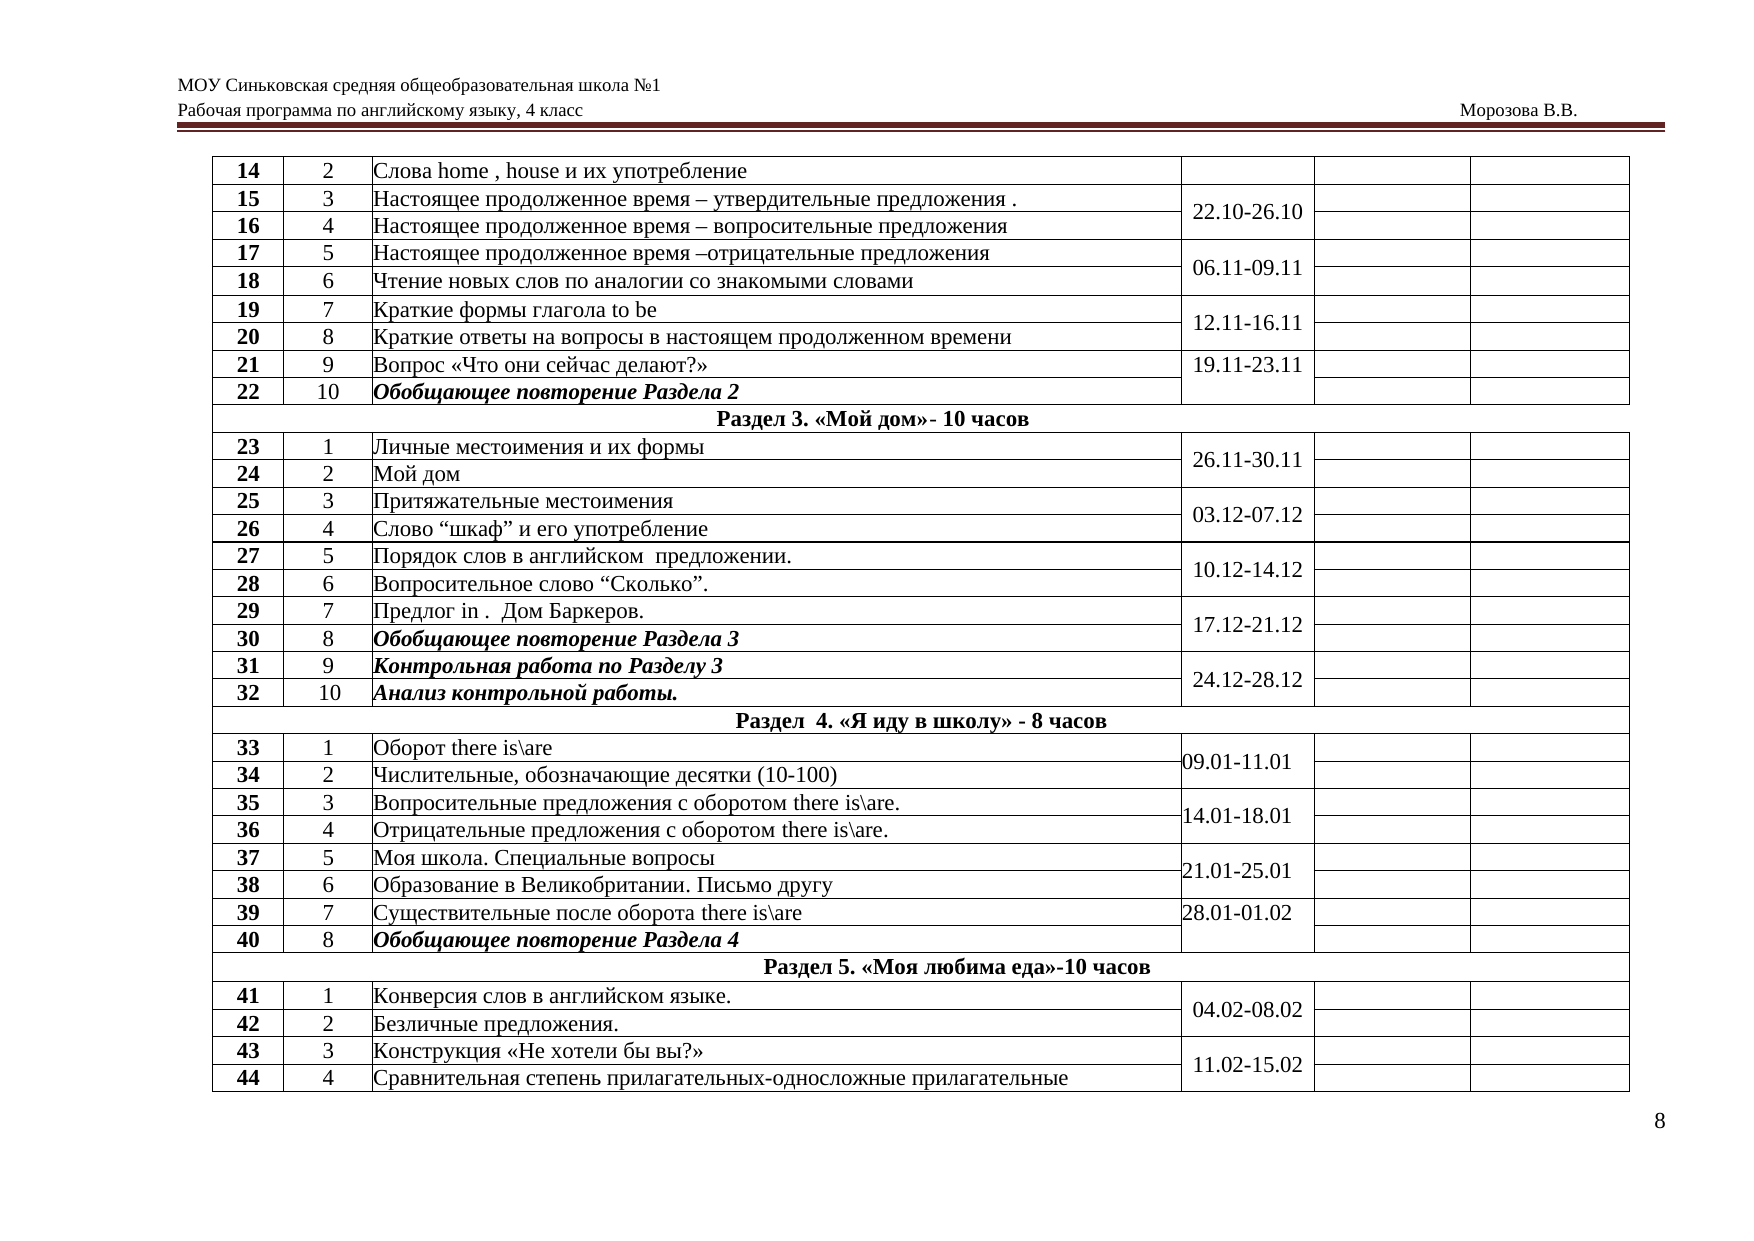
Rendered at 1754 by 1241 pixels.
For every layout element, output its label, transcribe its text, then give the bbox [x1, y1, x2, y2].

table_cell 14 [213, 157, 283, 184]
table_cell [1315, 734, 1470, 761]
table_cell [1471, 378, 1629, 404]
table_cell Краткие формы глагола to be [373, 296, 1181, 322]
table_cell 15.10-19.10 [1182, 157, 1314, 184]
table_cell [1471, 351, 1629, 377]
table_cell 24.12-28.12 [1182, 652, 1314, 706]
table_cell [1315, 296, 1470, 322]
table_cell [1471, 460, 1629, 487]
table_cell Сравнительная степень прилагательных-односложные прилагательные [373, 1065, 1181, 1091]
table_cell 17 [213, 240, 283, 266]
table_cell [1315, 378, 1470, 404]
table_cell 28.01-01.02 [1182, 899, 1314, 952]
table_cell [1315, 351, 1470, 377]
table_cell Настоящее продолженное время – вопросительные предложения [373, 212, 1181, 238]
table_cell Краткие ответы на вопросы в настоящем продолженном времени [373, 323, 1181, 349]
table_cell 43 [213, 1037, 283, 1063]
table_cell [1471, 240, 1629, 266]
table_cell Числительные, обозначающие десятки (10-100) [373, 762, 1181, 788]
table_cell 30 [213, 625, 283, 651]
table_cell 5 [284, 240, 372, 266]
table_cell [1315, 515, 1470, 541]
table_cell [1471, 488, 1629, 514]
table_cell Личные местоимения и их формы [373, 433, 1181, 459]
table_cell 1 [284, 982, 372, 1009]
table_cell [1471, 157, 1629, 184]
table_cell [1315, 1065, 1470, 1091]
table_cell 23 [213, 433, 283, 459]
table_cell Конверсия слов в английском языке. [373, 982, 1181, 1009]
table_cell [1471, 185, 1629, 211]
table_cell [1471, 323, 1629, 349]
table_cell 19 [213, 296, 283, 322]
table_cell [1471, 789, 1629, 815]
table_cell [1471, 926, 1629, 952]
table_cell 7 [284, 899, 372, 925]
table_cell 26 [213, 515, 283, 541]
table_cell [1315, 185, 1470, 211]
table_cell Раздел 4. «Я иду в школу» - 8 часов [213, 707, 1629, 733]
table_cell 17.12-21.12 [1182, 597, 1314, 651]
table_cell 22.10-26.10 [1182, 185, 1314, 238]
table_cell [1471, 679, 1629, 706]
table_cell Раздел 5. «Моя любима еда»-10 часов [213, 953, 1629, 981]
table_cell 7 [284, 296, 372, 322]
table_cell [1315, 1037, 1470, 1063]
table_cell 4 [284, 515, 372, 541]
table_cell 10.12-14.12 [1182, 543, 1314, 596]
table_cell Раздел 3. «Мой дом»- 10 часов [213, 405, 1630, 432]
table_cell 10 [284, 679, 372, 706]
table_cell [1315, 762, 1470, 788]
table_cell Слова home , house и их употребление [373, 157, 1181, 184]
table_cell [1315, 844, 1470, 870]
table_cell [1315, 323, 1470, 349]
table_cell Отрицательные предложения с оборотом there is\are. [373, 816, 1181, 843]
table_cell 3 [284, 789, 372, 815]
table_cell Вопросительные предложения с оборотом there is\are. [373, 789, 1181, 815]
table_cell [1471, 982, 1629, 1009]
table_cell [1315, 652, 1470, 678]
table_cell [1315, 679, 1470, 706]
table_cell 25 [213, 488, 283, 514]
table_cell [1315, 433, 1470, 459]
table_cell 9 [284, 652, 372, 678]
table_cell Вопросительное слово “Сколько”. [373, 570, 1181, 596]
table_cell 9 [284, 351, 372, 377]
table_cell Оборот there is\are [373, 734, 1181, 761]
table_cell Притяжательные местоимения [373, 488, 1181, 514]
table_cell [1471, 734, 1629, 761]
table_cell 3 [284, 488, 372, 514]
table_cell 09.01-11.01 [1182, 734, 1314, 788]
table_cell 28 [213, 570, 283, 596]
table_cell 1 [284, 433, 372, 459]
table_cell 40 [213, 926, 283, 952]
table_cell 6 [284, 570, 372, 596]
table_cell 27 [213, 543, 283, 569]
table_cell 3 [284, 1037, 372, 1063]
table_cell [1315, 789, 1470, 815]
table_cell 21 [213, 351, 283, 377]
table_cell 38 [213, 871, 283, 897]
table_cell Предлог in . Дом Баркеров. [373, 597, 1181, 623]
table_cell [1315, 1010, 1470, 1036]
table_cell 4 [284, 212, 372, 238]
table_cell [1471, 597, 1629, 623]
table_cell [1315, 488, 1470, 514]
table_cell [1315, 597, 1470, 623]
table_cell [1471, 515, 1629, 541]
table_cell [1471, 296, 1629, 322]
table_cell 12.11-16.11 [1182, 296, 1314, 349]
table_cell [1471, 212, 1629, 238]
table_cell [1471, 433, 1629, 459]
table_cell [1315, 570, 1470, 596]
table_cell Обобщающее повторение Раздела 4 [373, 926, 1181, 952]
table_cell 42 [213, 1010, 283, 1036]
table_cell 8 [284, 625, 372, 651]
table_cell 16 [213, 212, 283, 238]
table_cell 34 [213, 762, 283, 788]
table_cell 24 [213, 460, 283, 487]
table_cell Конструкция «Не хотели бы вы?» [373, 1037, 1181, 1063]
table_cell [1471, 816, 1629, 843]
table_cell Обобщающее повторение Раздела 3 [373, 625, 1181, 651]
table_cell 22 [213, 378, 283, 404]
table_cell 06.11-09.11 [1182, 240, 1314, 295]
table_cell Порядок слов в английском предложении. [373, 543, 1181, 569]
table_cell [1315, 212, 1470, 238]
table_cell 2 [284, 1010, 372, 1036]
table_cell 8 [284, 926, 372, 952]
table_cell 33 [213, 734, 283, 761]
table_cell [1471, 625, 1629, 651]
table_cell 32 [213, 679, 283, 706]
table_cell 39 [213, 899, 283, 925]
table_cell [1471, 899, 1629, 925]
table_cell 8 [284, 323, 372, 349]
table_cell Вопрос «Что они сейчас делают?» [373, 351, 1181, 377]
table_cell 2 [284, 762, 372, 788]
table_cell Существительные после оборота there is\are [373, 899, 1181, 925]
table_cell [1471, 543, 1629, 569]
table_cell 4 [284, 816, 372, 843]
table_cell [1471, 762, 1629, 788]
table_cell 31 [213, 652, 283, 678]
table_cell [1471, 844, 1629, 870]
table_cell 35 [213, 789, 283, 815]
table_cell Моя школа. Специальные вопросы [373, 844, 1181, 870]
table_cell [1315, 460, 1470, 487]
table_cell 18 [213, 267, 283, 295]
table_cell 6 [284, 267, 372, 295]
table_cell 04.02-08.02 [1182, 982, 1314, 1036]
table_cell Настоящее продолженное время – утвердительные предложения . [373, 185, 1181, 211]
table_cell [1315, 816, 1470, 843]
table_cell 2 [284, 157, 372, 184]
table_cell [1315, 157, 1470, 184]
table_cell [1471, 1010, 1629, 1036]
table_cell [1471, 1037, 1629, 1063]
table_cell [1471, 570, 1629, 596]
table_cell Чтение новых слов по аналогии со знакомыми словами [373, 267, 1181, 295]
table_cell [1471, 1065, 1629, 1091]
table_cell 14.01-18.01 [1182, 789, 1314, 843]
table_cell Настоящее продолженное время –отрицательные предложения [373, 240, 1181, 266]
table_cell 11.02-15.02 [1182, 1037, 1314, 1091]
table_cell 29 [213, 597, 283, 623]
table_cell 7 [284, 597, 372, 623]
table_cell 3 [284, 185, 372, 211]
table_cell [1315, 926, 1470, 952]
table_cell [1315, 240, 1470, 266]
table_cell 1 [284, 734, 372, 761]
table_cell 03.12-07.12 [1182, 488, 1314, 541]
table_cell 2 [284, 460, 372, 487]
table_cell 4 [284, 1065, 372, 1091]
table_cell 15 [213, 185, 283, 211]
table_cell 41 [213, 982, 283, 1009]
table_cell [1471, 652, 1629, 678]
table_cell 26.11-30.11 [1182, 433, 1314, 487]
table_cell [1315, 982, 1470, 1009]
table_cell [1315, 899, 1470, 925]
table_cell [1315, 625, 1470, 651]
table_cell 19.11-23.11 [1182, 351, 1314, 404]
table_cell Безличные предложения. [373, 1010, 1181, 1036]
table_cell [1471, 871, 1629, 897]
table_cell 5 [284, 543, 372, 569]
table_cell [1315, 267, 1470, 295]
table_cell Образование в Великобритании. Письмо другу [373, 871, 1181, 897]
table_cell 20 [213, 323, 283, 349]
table_cell 10 [284, 378, 372, 404]
table_cell Слово “шкаф” и его употребление [373, 515, 1181, 541]
table_cell 21.01-25.01 [1182, 844, 1314, 897]
table_cell 6 [284, 871, 372, 897]
table_cell 5 [284, 844, 372, 870]
table_cell [1471, 267, 1629, 295]
table_cell [1315, 543, 1470, 569]
table_cell [1315, 871, 1470, 897]
table_cell 37 [213, 844, 283, 870]
table_cell Мой дом [373, 460, 1181, 487]
table_cell 36 [213, 816, 283, 843]
table_cell 44 [213, 1065, 283, 1091]
table_cell Обобщающее повторение Раздела 2 [373, 378, 1181, 404]
table_cell Анализ контрольной работы. [373, 679, 1181, 706]
table_cell Контрольная работа по Разделу 3 [373, 652, 1181, 678]
